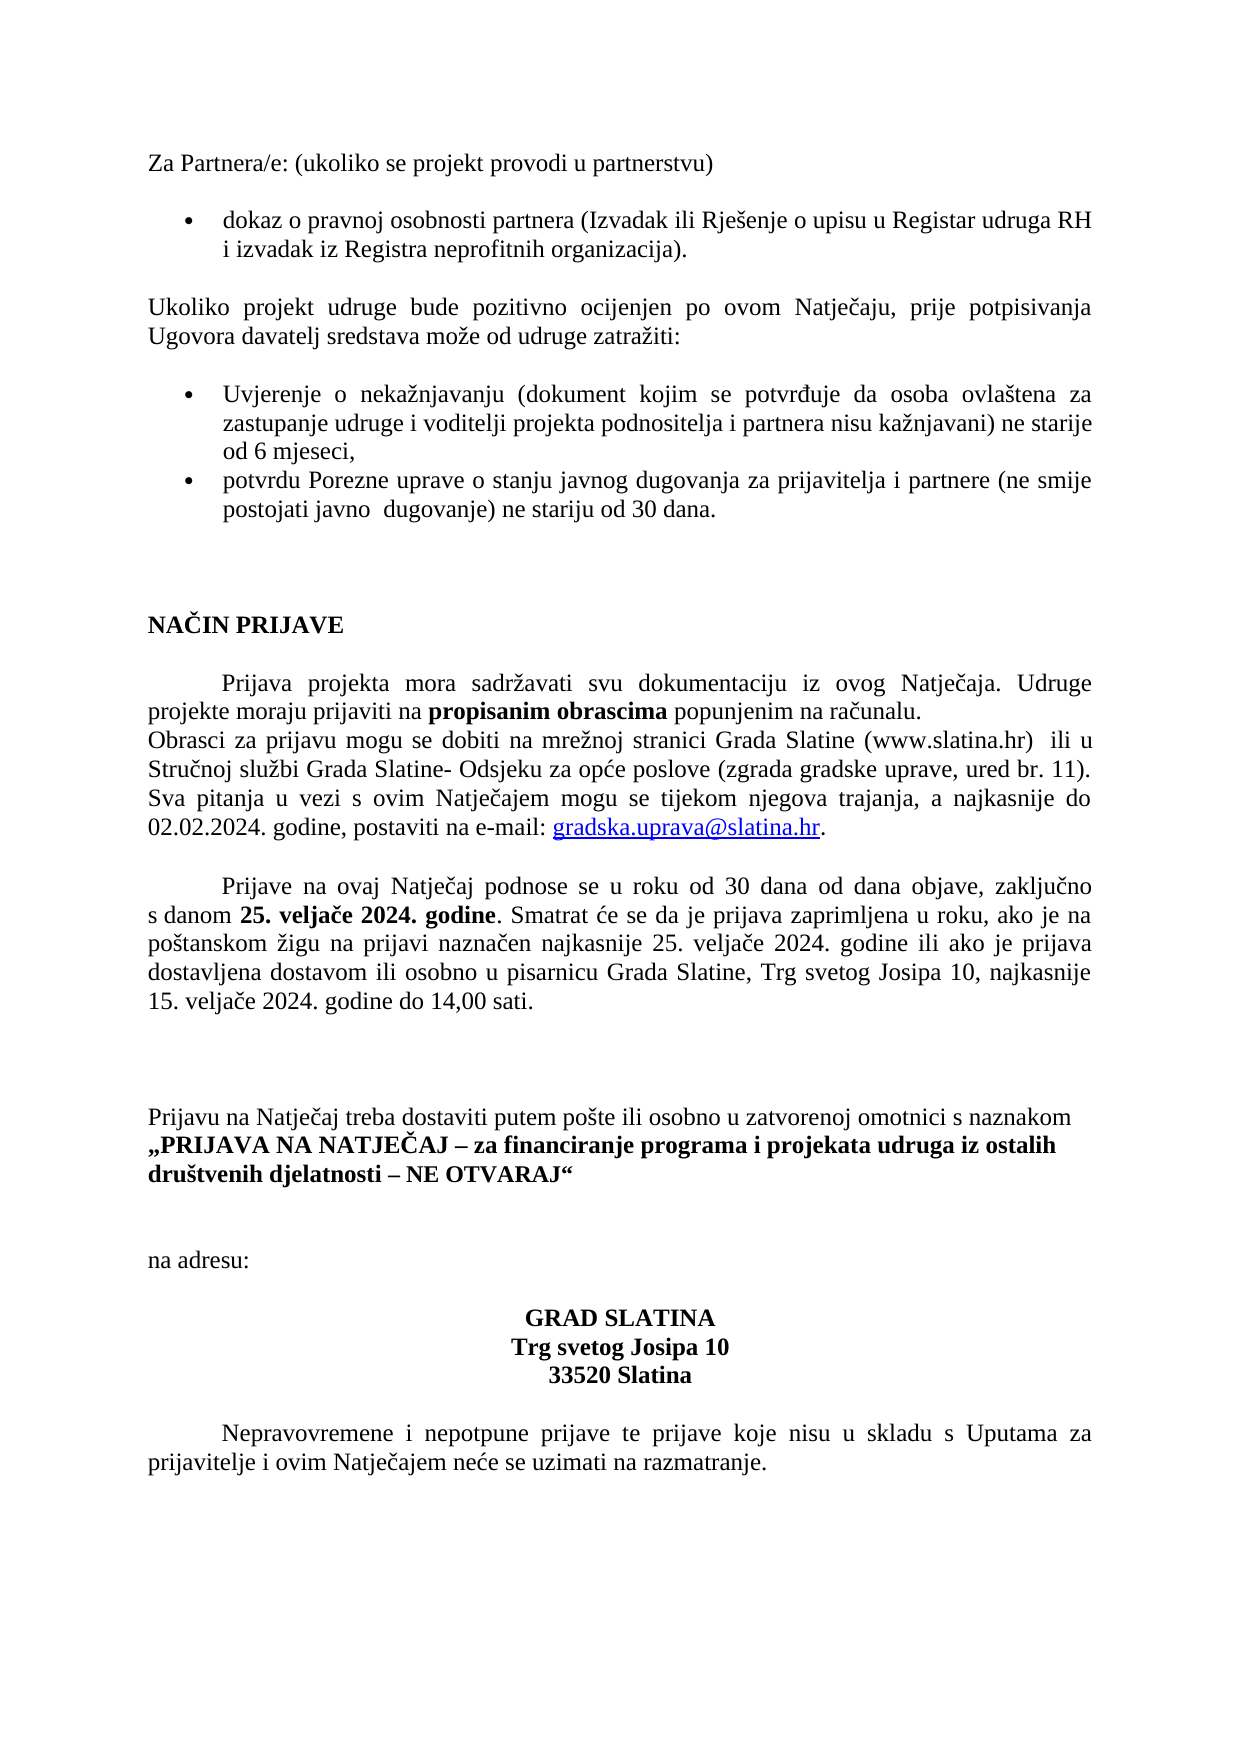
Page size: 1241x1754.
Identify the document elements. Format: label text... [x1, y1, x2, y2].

text Nepravovremene i nepotpune prijave te prijave koje nisu u skladu s Uputama za prijavitelje i ovim Natječajem neće se uzimati na razmatranje. [148, 1418, 1093, 1476]
text Trg svetog Josipa 10 [148, 1332, 1093, 1361]
text Prijave na ovaj Natječaj podnose se u roku od 30 dana od dana objave, zaključno s danom 25. veljače 2024. godine. Smatrat će se da je prijava zaprimljena u roku, ako je na poštanskom žigu na prijavi naznačen najkasnije 25. veljače 2024. godine ili ako je prijava dostavljena dostavom ili osobno u pisarnicu Grada Slatine, Trg svetog Josipa 10, najkasnije 15. veljače 2024. godine do 14,00 sati. [148, 871, 1093, 1015]
list dokaz o pravnoj osobnosti partnera (Izvadak ili Rješenje o upisu u Registar udruga RH i izvadak iz Registra neprofitnih organizacija). [185, 206, 1093, 263]
text na adresu: [148, 1246, 1093, 1274]
text Prijavu na Natječaj treba dostaviti putem pošte ili osobno u zatvorenoj omotnici s naznakom „PRIJAVA NA NATJEČAJ – za financiranje programa i projekata udruga iz ostalih društvenih djelatnosti – NE OTVARAJ“ [148, 1102, 1093, 1188]
text Prijava projekta mora sadržavati svu dokumentaciju iz ovog Natječaja. Udruge projekte moraju prijaviti na propisanim obrascima popunjenim na računalu. [148, 668, 1093, 725]
text GRAD SLATINA [148, 1303, 1093, 1332]
text NAČIN PRIJAVE [148, 610, 1093, 638]
text Obrasci za prijavu mogu se dobiti na mrežnoj stranici Grada Slatine (www.slatina.hr) ili u Stručnoj službi Grada Slatine- Odsjeku za opće poslove (zgrada gradske uprave, ured br. 11). Sva pitanja u vezi s ovim Natječajem mogu se tijekom njegova trajanja, a najkasnije do 02.02.2024. godine, postaviti na e-mail: gradska.uprava@slatina.hr. [148, 725, 1093, 842]
text Ukoliko projekt udruge bude pozitivno ocijenjen po ovom Natječaju, prije potpisivanja Ugovora davatelj sredstava može od udruge zatražiti: [148, 292, 1093, 350]
text 33520 Slatina [148, 1361, 1093, 1389]
list potvrdu Porezne uprave o stanju javnog dugovanja za prijavitelja i partnere (ne smije postojati javno dugovanje) ne stariju od 30 dana. [185, 465, 1093, 523]
text Za Partnera/e: (ukoliko se projekt provodi u partnerstvu) [148, 148, 1093, 176]
list Uvjerenje o nekažnjavanju (dokument kojim se potvrđuje da osoba ovlaštena za zastupanje udruge i voditelji projekta podnositelja i partnera nisu kažnjavani) ne starije od 6 mjeseci, [185, 379, 1093, 465]
